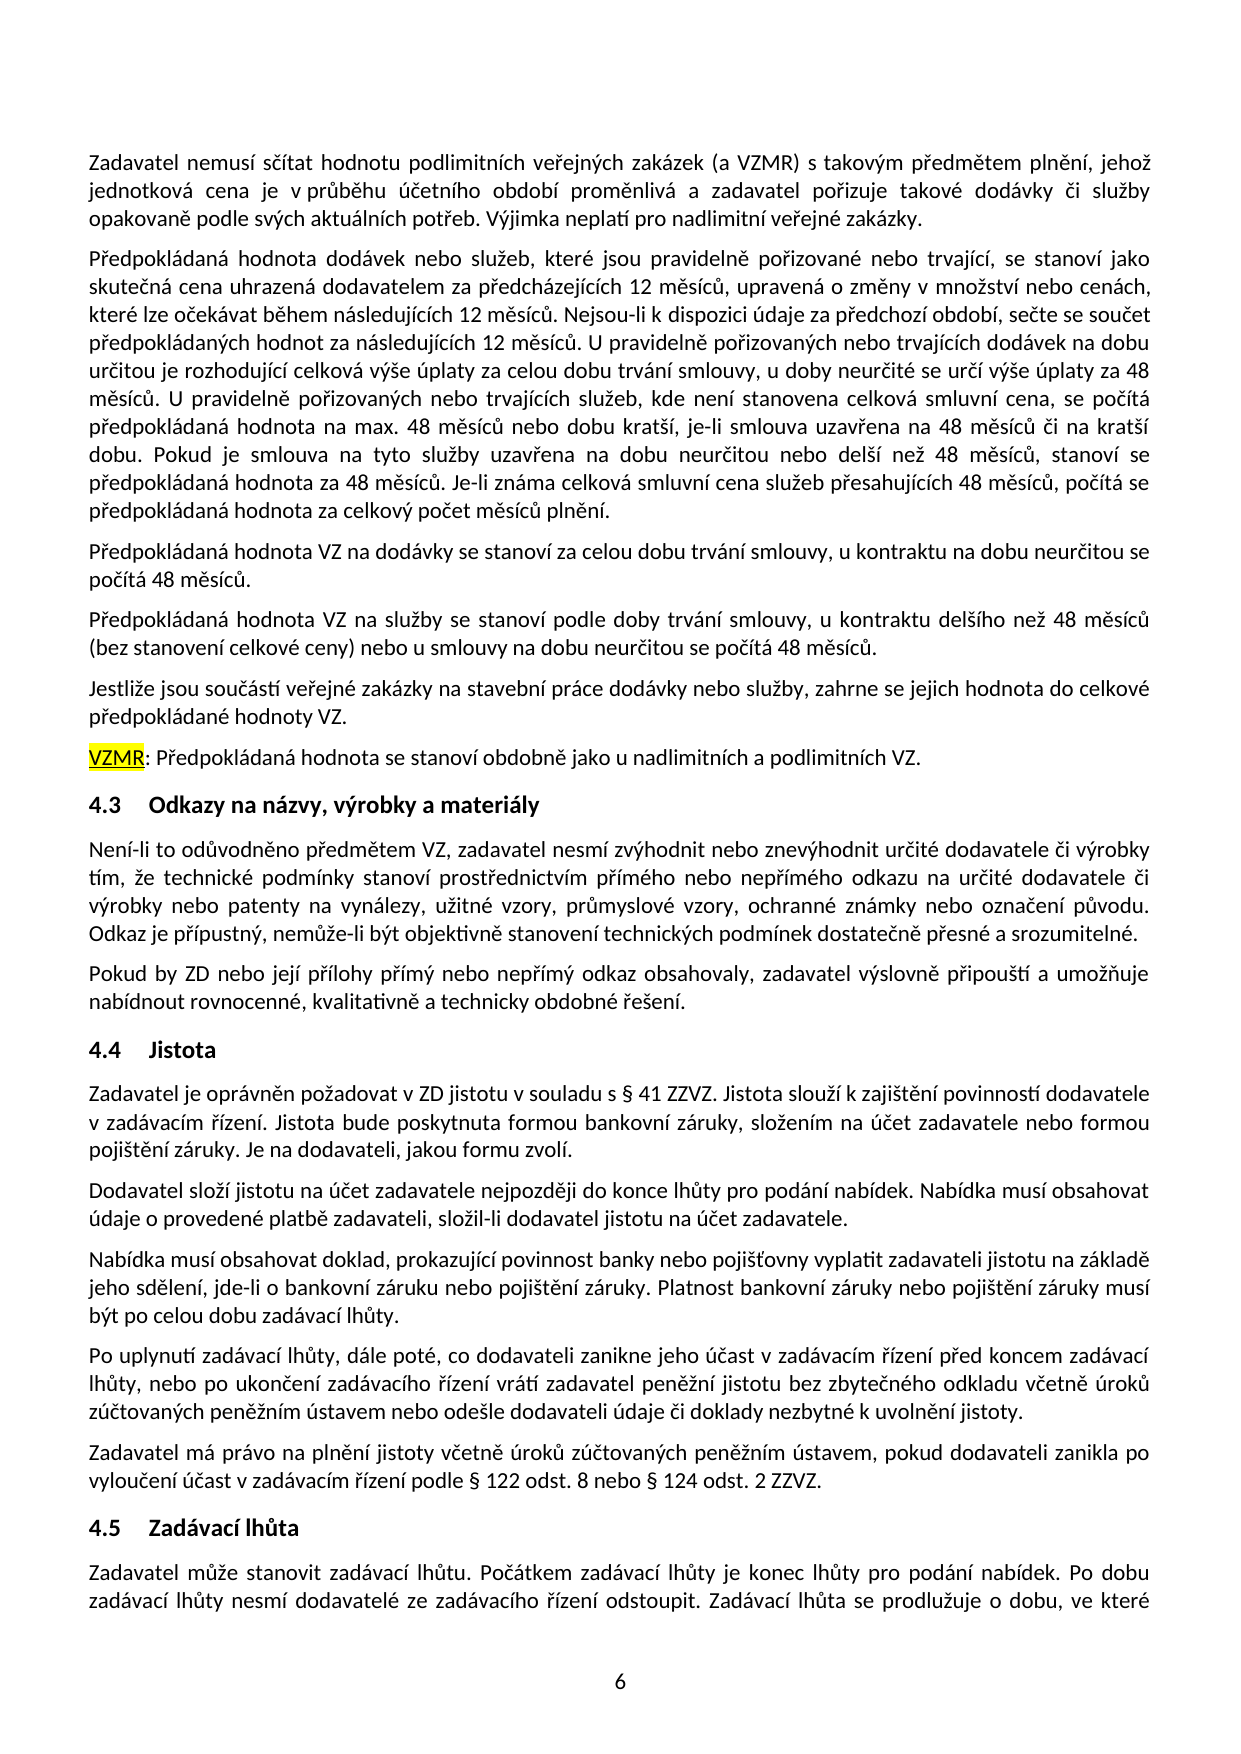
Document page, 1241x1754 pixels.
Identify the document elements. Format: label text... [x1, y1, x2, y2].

text Není-li to odůvodněno předmětem VZ, zadavatel nesmí zvýhodnit nebo znevýhodnit určité dodavatele či výrobky tím, že technické podmínky stanoví prostřednictvím přímého nebo nepřímého odkazu na určité dodavatele či výrobky nebo patenty na vynálezy, užitné vzory, průmyslové vzory, ochranné známky nebo označení původu. Odkaz je přípustný, nemůže-li být objektivně stanovení technických podmínek dostatečně přesné a srozumitelné. [89, 835, 1152, 947]
subtitle Zadávací lhůta [89, 1513, 1152, 1543]
text Po uplynutí zadávací lhůty, dále poté, co dodavateli zanikne jeho účast v zadávacím řízení před koncem zadávací lhůty, nebo po ukončení zadávacího řízení vrátí zadavatel peněžní jistotu bez zbytečného odkladu včetně úroků zúčtovaných peněžním ústavem nebo odešle dodavateli údaje či doklady nezbytné k uvolnění jistoty. [89, 1341, 1152, 1425]
subtitle Jistota [89, 1034, 1152, 1065]
text Pokud by ZD nebo její přílohy přímý nebo nepřímý odkaz obsahovaly, zadavatel výslovně připouští a umožňuje nabídnout rovnocenné, kvalitativně a technicky obdobné řešení. [89, 959, 1152, 1015]
text Předpokládaná hodnota VZ na dodávky se stanoví za celou dobu trvání smlouvy, u kontraktu na dobu neurčitou se počítá 48 měsíců. [89, 537, 1152, 593]
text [89, 1558, 1152, 1614]
text Jestliže jsou součástí veřejné zakázky na stavební práce dodávky nebo služby, zahrne se jejich hodnota do celkové předpokládané hodnoty VZ. [89, 674, 1152, 730]
subtitle Odkazy na názvy, výrobky a materiály [89, 789, 1152, 820]
text Zadavatel má právo na plnění jistoty včetně úroků zúčtovaných peněžním ústavem, pokud dodavateli zanikla po vyloučení účast v zadávacím řízení podle § 122 odst. 8 nebo § 124 odst. 2 ZZVZ. [89, 1438, 1152, 1494]
text Dodavatel složí jistotu na účet zadavatele nejpozději do konce lhůty pro podání nabídek. Nabídka musí obsahovat údaje o provedené platbě zadavateli, složil-li dodavatel jistotu na účet zadavatele. [89, 1176, 1152, 1232]
text Zadavatel je oprávněn požadovat v ZD jistotu v souladu s § 41 ZZVZ. Jistota slouží k zajištění povinností dodavatele v zadávacím řízení. Jistota bude poskytnuta formou bankovní záruky, složením na účet zadavatele nebo formou pojištění záruky. Je na dodavateli, jakou formu zvolí. [89, 1079, 1152, 1164]
text Předpokládaná hodnota dodávek nebo služeb, které jsou pravidelně pořizované nebo trvající, se stanoví jako skutečná cena uhrazená dodavatelem za předcházejících 12 měsíců, upravená o změny v množství nebo cenách, které lze očekávat během následujících 12 měsíců. Nejsou-li k dispozici údaje za předchozí období, sečte se součet předpokládaných hodnot za následujících 12 měsíců. U pravidelně pořizovaných nebo trvajících dodávek na dobu určitou je rozhodující celková výše úplaty za celou dobu trvání smlouvy, u doby neurčité se určí výše úplaty za 48 měsíců. U pravidelně pořizovaných nebo trvajících služeb, kde není stanovena celková smluvní cena, se počítá předpokládaná hodnota na max. 48 měsíců nebo dobu kratší, je-li smlouva uzavřena na 48 měsíců či na kratší dobu. Pokud je smlouva na tyto služby uzavřena na dobu neurčitou nebo delší než 48 měsíců, stanoví se předpokládaná hodnota za 48 měsíců. Je-li známa celková smluvní cena služeb přesahujících 48 měsíců, počítá se předpokládaná hodnota za celkový počet měsíců plnění. [89, 244, 1152, 524]
text Nabídka musí obsahovat doklad, prokazující povinnost banky nebo pojišťovny vyplatit zadavateli jistotu na základě jeho sdělení, jde-li o bankovní záruku nebo pojištění záruky. Platnost bankovní záruky nebo pojištění záruky musí být po celou dobu zadávací lhůty. [89, 1245, 1152, 1329]
text VZMR: Předpokládaná hodnota se stanoví obdobně jako u nadlimitních a podlimitních VZ. [144, 743, 1152, 771]
text Předpokládaná hodnota VZ na služby se stanoví podle doby trvání smlouvy, u kontraktu delšího než 48 měsíců (bez stanovení celkové ceny) nebo u smlouvy na dobu neurčitou se počítá 48 měsíců. [89, 606, 1152, 662]
text Zadavatel nemusí sčítat hodnotu podlimitních veřejných zakázek (a VZMR) s takovým předmětem plnění, jehož jednotková cena je v průběhu účetního období proměnlivá a zadavatel pořizuje takové dodávky či služby opakovaně podle svých aktuálních potřeb. Výjimka neplatí pro nadlimitní veřejné zakázky. [89, 148, 1152, 232]
